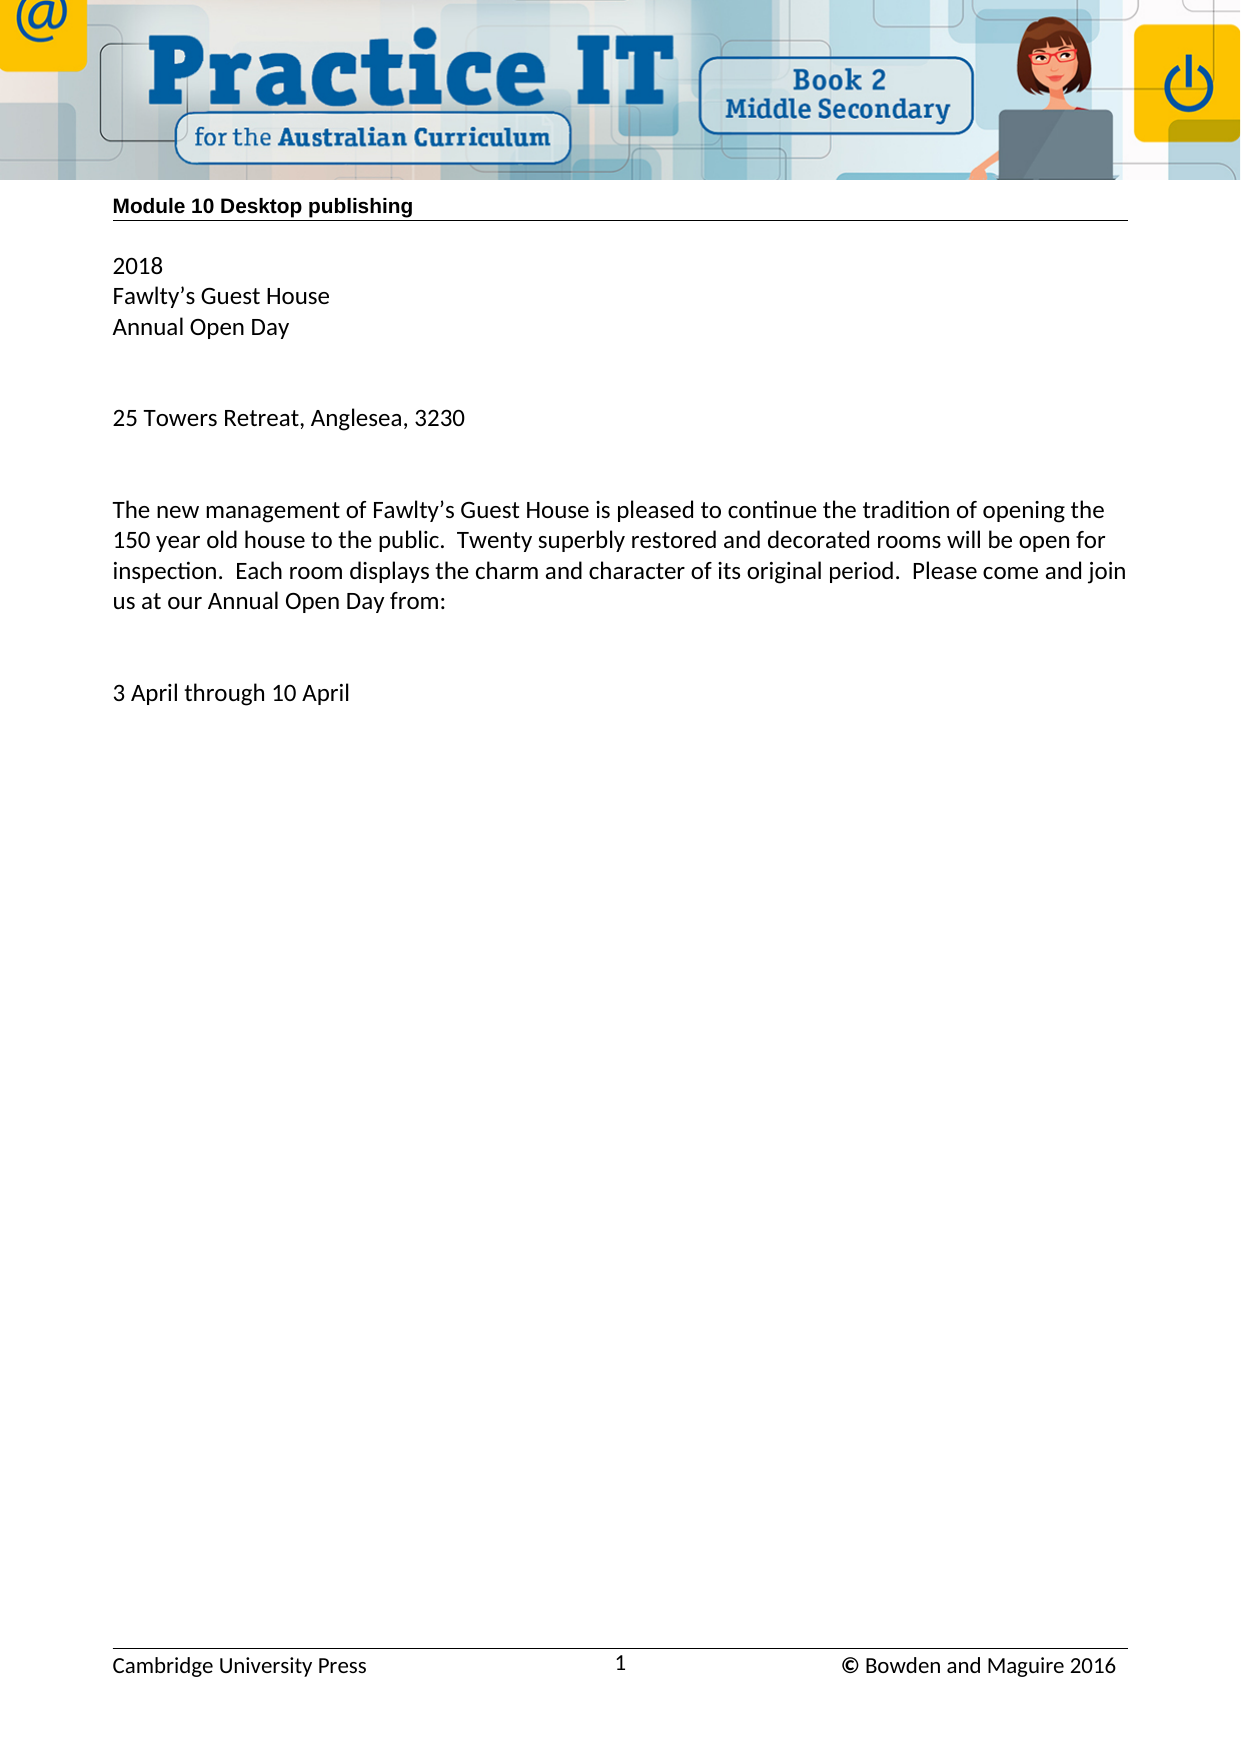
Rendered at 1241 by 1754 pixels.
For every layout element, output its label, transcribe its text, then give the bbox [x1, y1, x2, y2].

text Annual Open Day [112, 311, 1128, 341]
text 3 April through 10 April [112, 677, 1128, 708]
text Fawlty’s Guest House [112, 280, 1128, 311]
text The new management of Fawlty’s Guest House is pleased to continue the tradition of opening the 150 year old house to the public. Twenty superbly restored and decorated rooms will be open for inspection. Each room displays the charm and character of its original period. Please come and join us at our Annual Open Day from: [112, 494, 1128, 616]
text 25 Towers Retreat, Anglesea, 3230 [112, 402, 1128, 433]
text 2018 [112, 250, 1128, 280]
picture [0, 0, 1241, 180]
